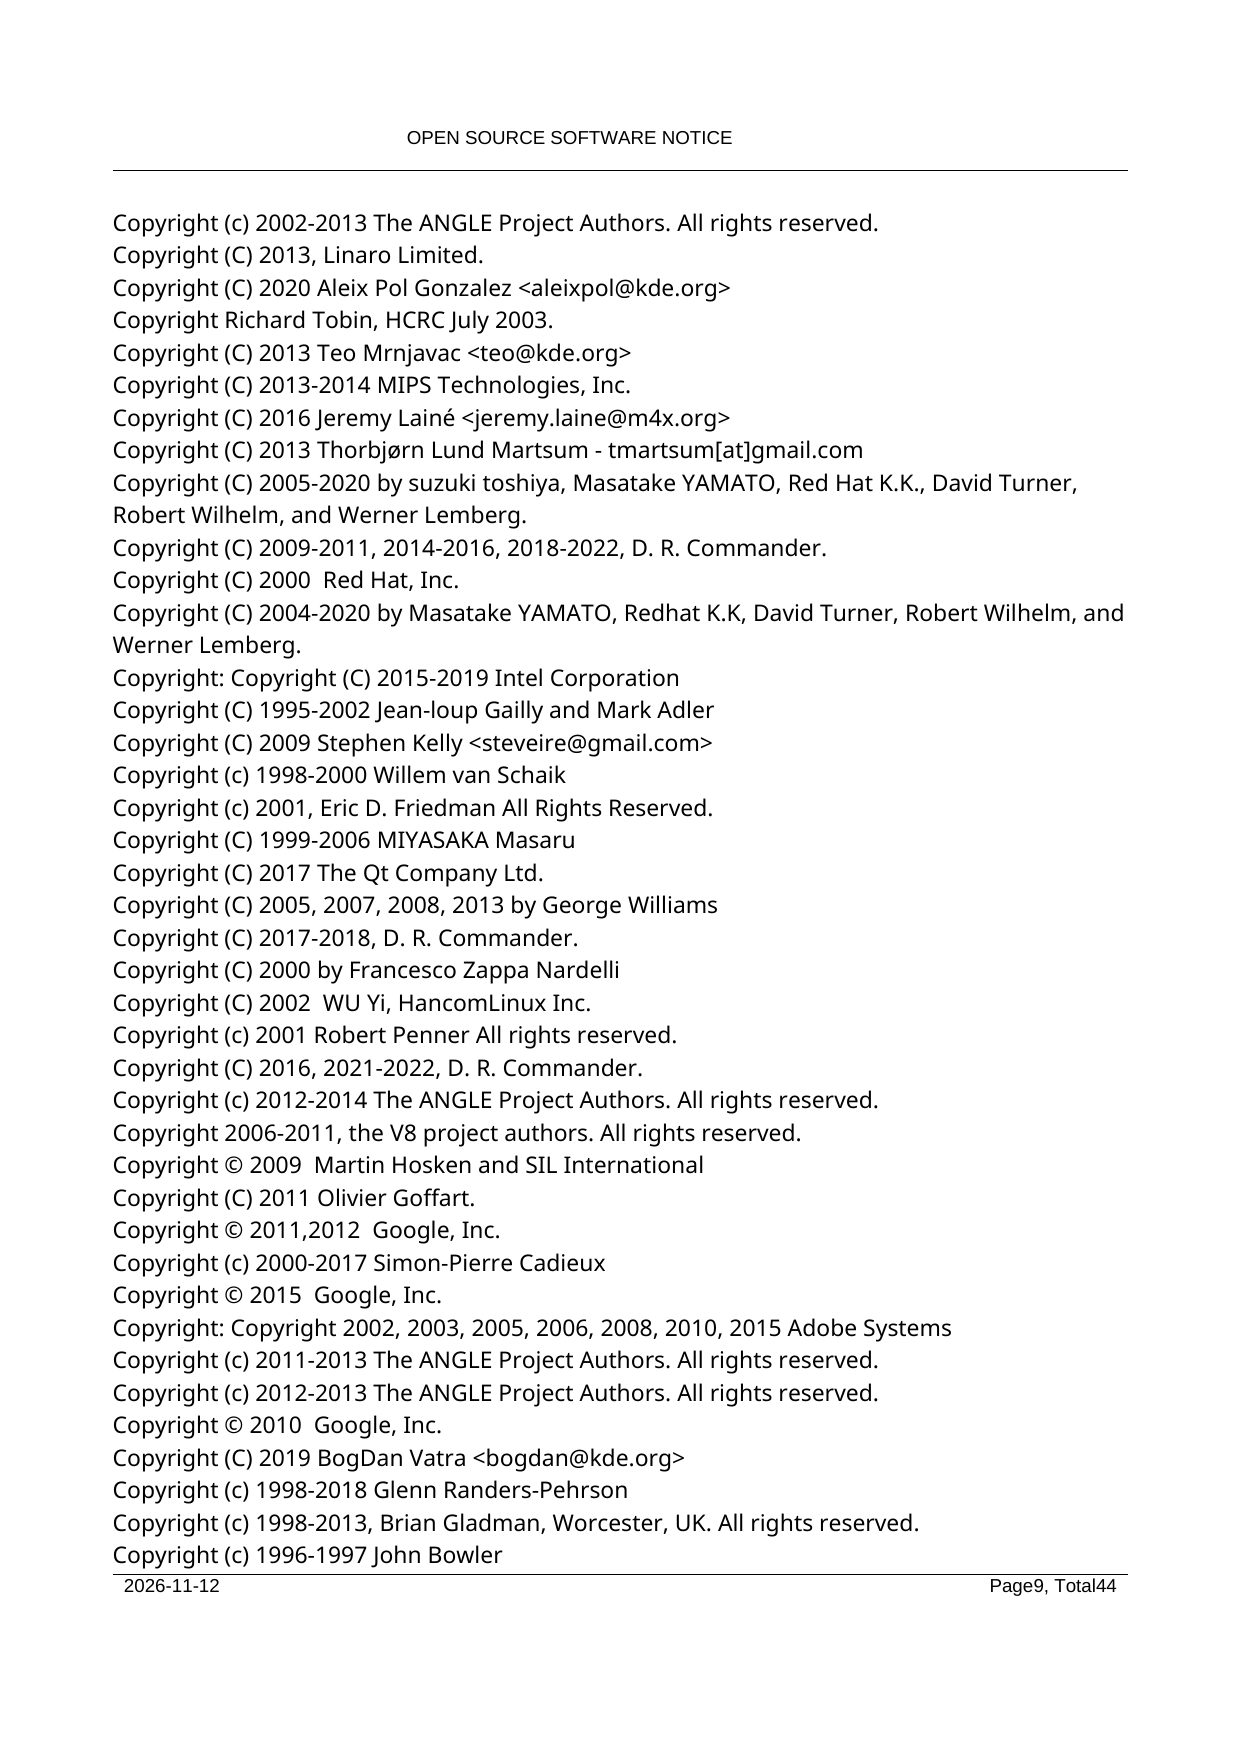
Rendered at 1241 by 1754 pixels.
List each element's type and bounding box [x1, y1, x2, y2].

text [112, 206, 1128, 1571]
